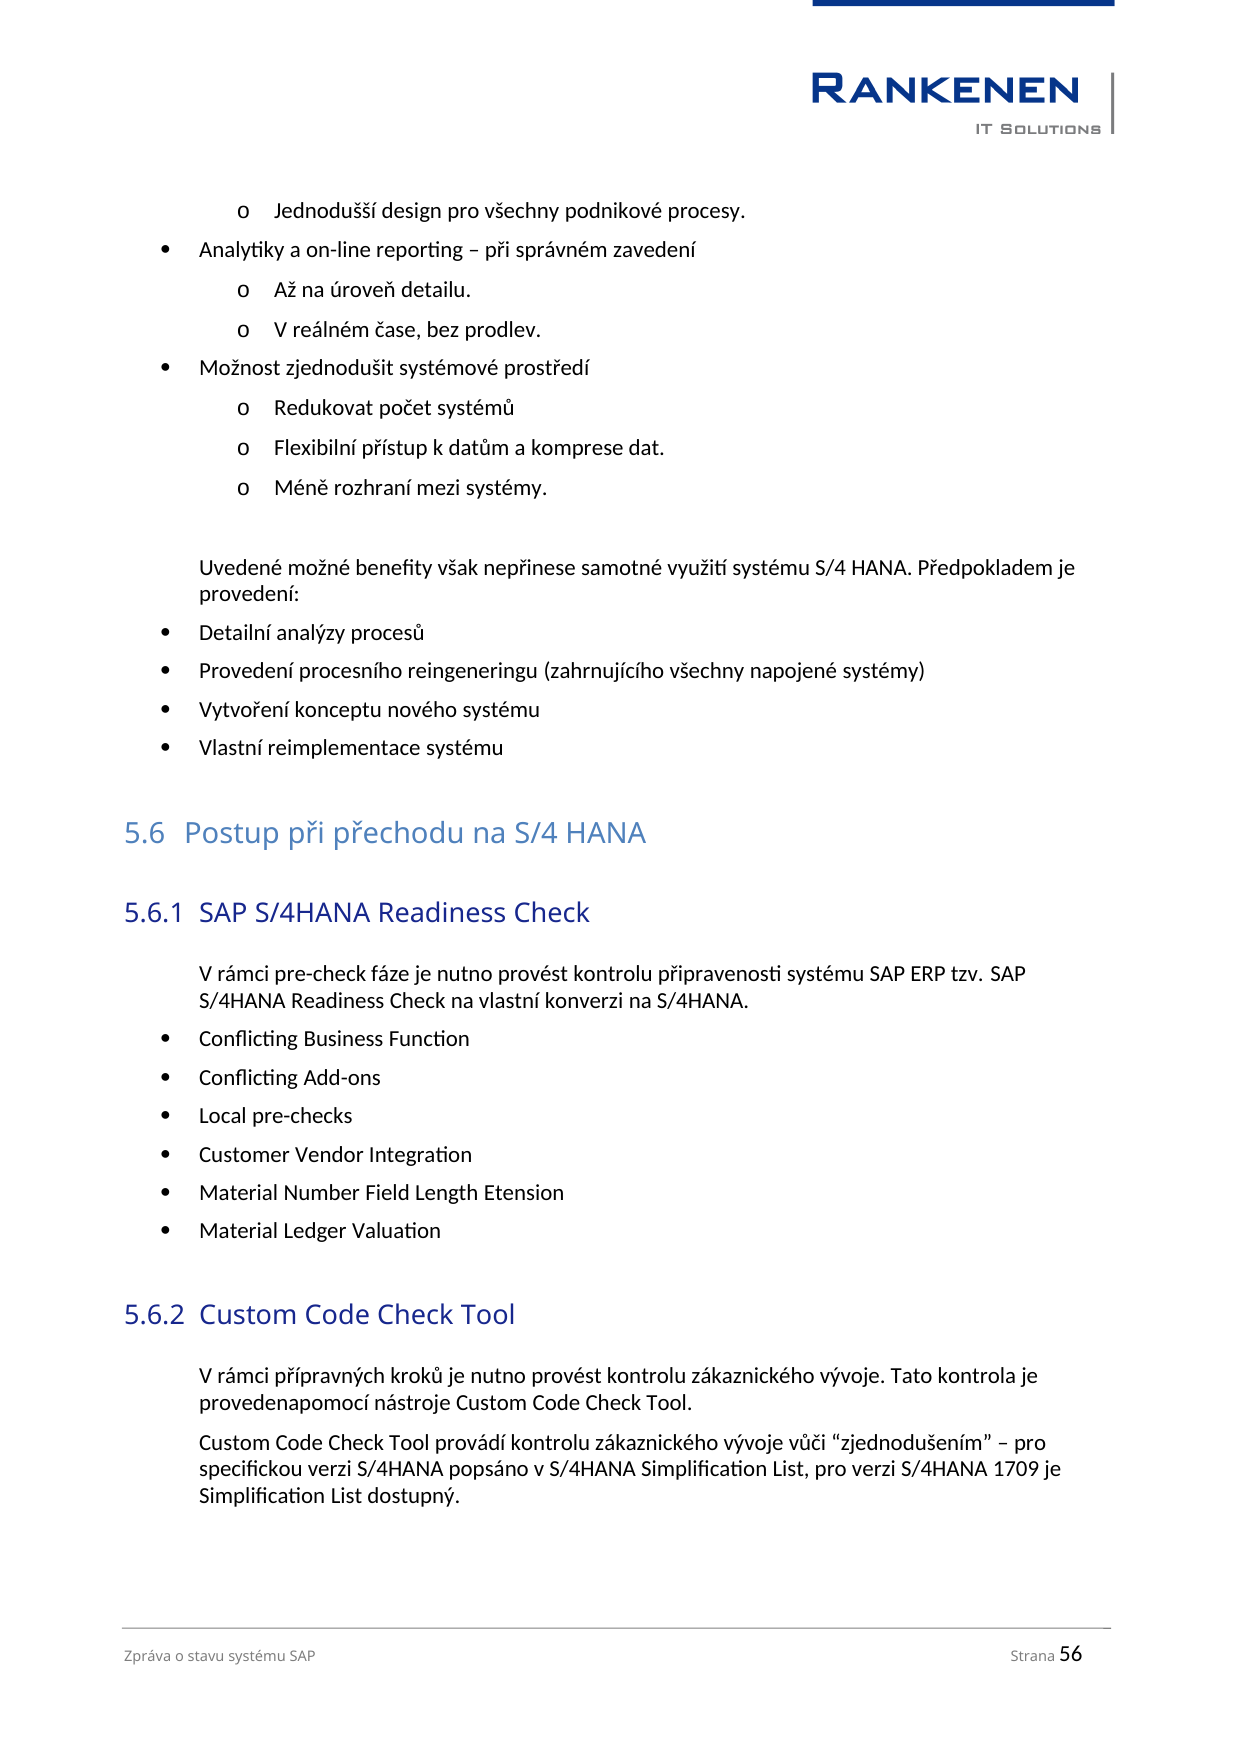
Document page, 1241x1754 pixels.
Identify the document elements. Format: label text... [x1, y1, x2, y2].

list Flexibilní přístup k datům a komprese dat. [236, 433, 1240, 462]
text Custom Code Check Tool provádí kontrolu zákaznického vývoje vůči “zjednodušením” – pro specifickou verzi S/4HANA popsáno v S/4HANA Simplification List, pro verzi S/4HANA 1709 je Simplification List dostupný. [199, 1428, 1064, 1509]
list Material Number Field Length Etension [161, 1178, 1240, 1206]
list Jednodušší design pro všechny podnikové procesy. [236, 196, 1240, 226]
list Vytvoření konceptu nového systému [161, 695, 1240, 723]
list Local pre-checks [161, 1101, 1240, 1129]
text Uvedené možné benefity však nepřinese samotné využití systému S/4 HANA. Předpokladem je provedení: [199, 554, 1078, 608]
list Customer Vendor Integration [161, 1140, 1240, 1168]
list Až na úroveň detailu. [236, 275, 1240, 304]
list Detailní analýzy procesů [161, 618, 1240, 646]
subtitle Custom Code Check Tool [124, 1296, 1240, 1333]
text V rámci pre-check fáze je nutno provést kontrolu připravenosti systému SAP ERP tzv. SAP S/4HANA Readiness Check na vlastní konverzi na S/4HANA. [199, 960, 1088, 1014]
list Redukovat počet systémů [236, 393, 1240, 422]
subtitle Postup při přechodu na S/4 HANA [124, 812, 1240, 852]
list Méně rozhraní mezi systémy. [236, 473, 1240, 502]
picture [812, 0, 1115, 134]
list Provedení procesního reingeneringu (zahrnujícího všechny napojené systémy) [161, 656, 1240, 684]
list Analytiky a on-line reporting – při správném zavedení [161, 235, 1240, 263]
list Možnost zjednodušit systémové prostředí [161, 353, 1240, 382]
list V reálném čase, bez prodlev. [236, 315, 1240, 344]
list Material Ledger Valuation [161, 1216, 1240, 1244]
list Vlastní reimplementace systému [161, 733, 1240, 761]
text V rámci přípravných kroků je nutno provést kontrolu zákaznického vývoje. Tato kontrola je provedenapomocí nástroje Custom Code Check Tool. [199, 1362, 1041, 1416]
list Conflicting Business Function [161, 1024, 1240, 1053]
subtitle SAP S/4HANA Readiness Check [124, 893, 1240, 930]
list Conflicting Add-ons [161, 1063, 1240, 1091]
